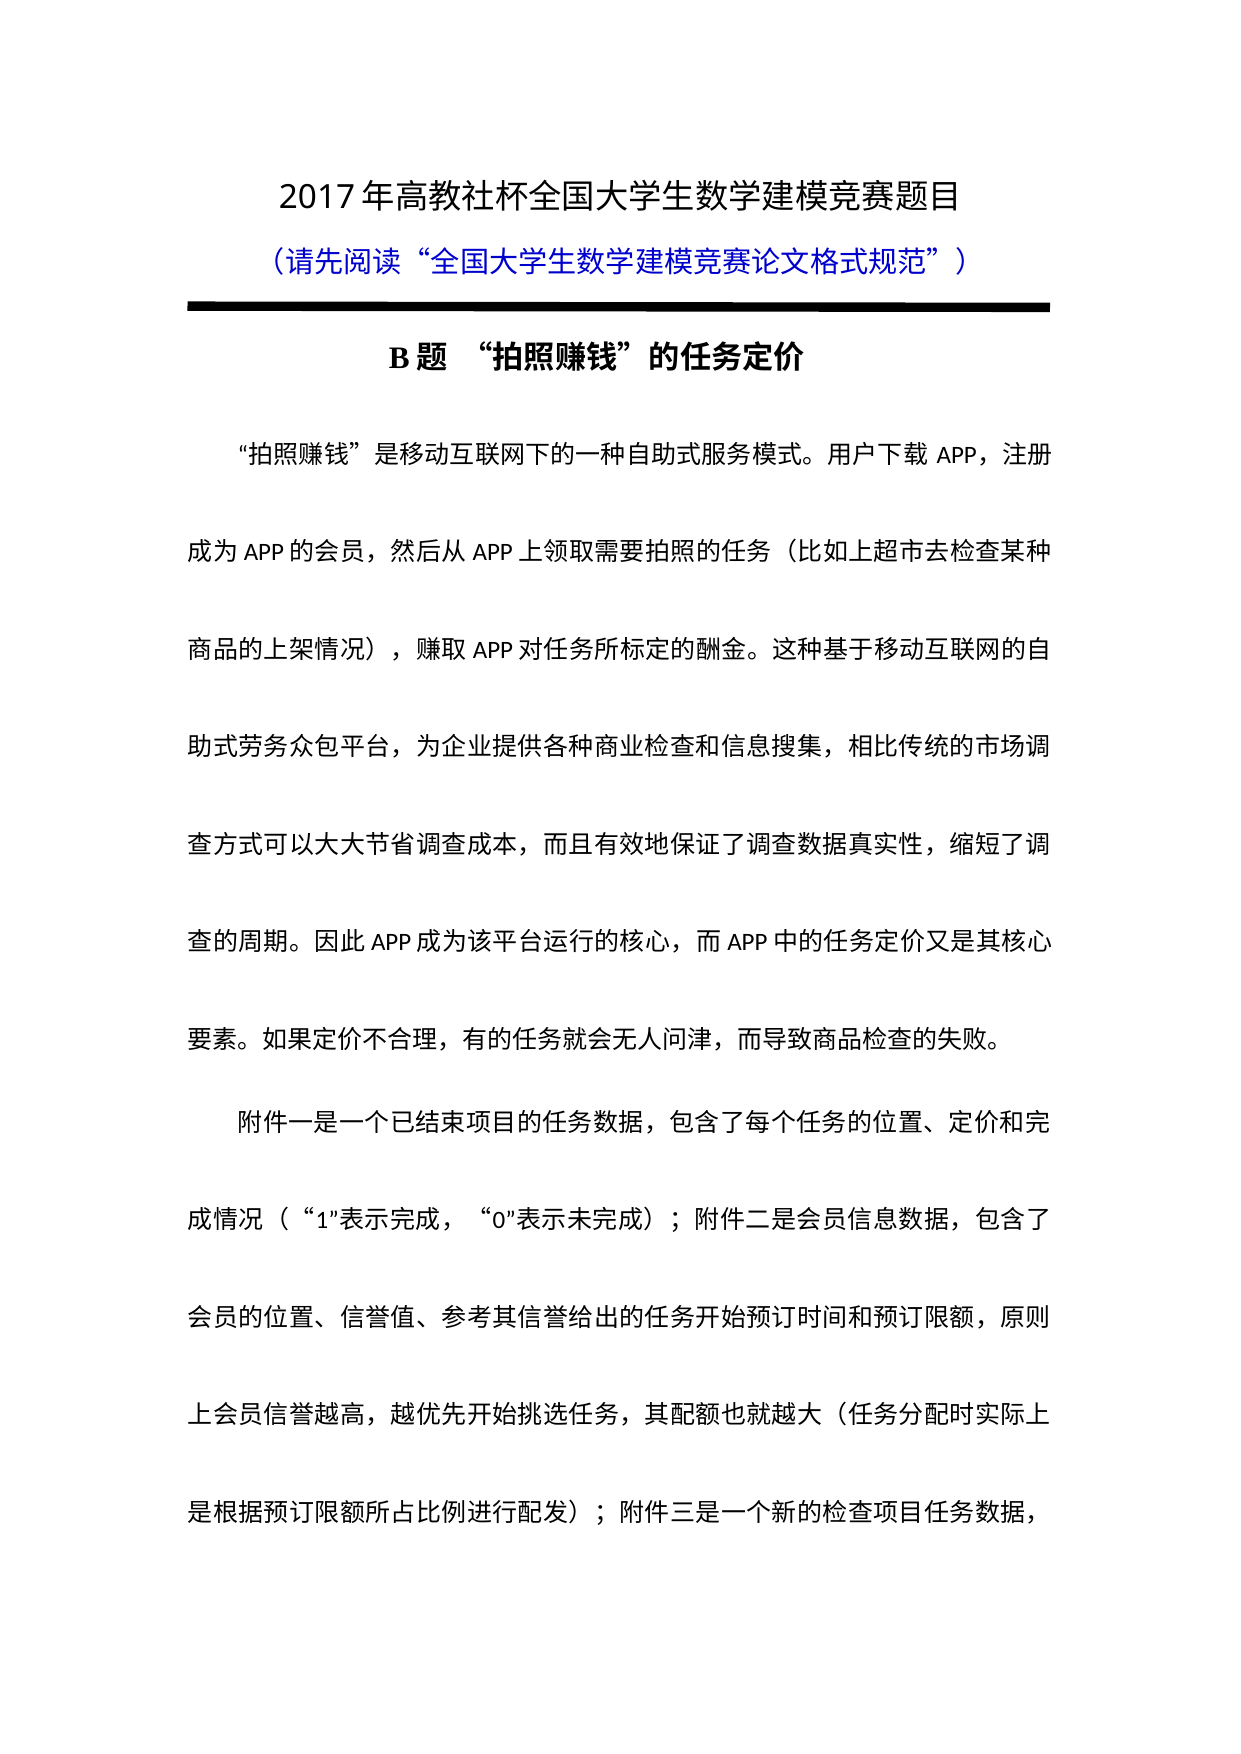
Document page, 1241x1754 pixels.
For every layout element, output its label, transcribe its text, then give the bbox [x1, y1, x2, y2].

text 2017年高教社杯全国大学生数学建模竞赛题目 [187, 162, 1053, 227]
text B题 “拍照赚钱”的任务定价 [187, 322, 1053, 387]
text （请先阅读“全国大学生数学建模竞赛论文格式规范”） [187, 227, 1053, 292]
text “拍照赚钱”是移动互联网下的一种自助式服务模式。用户下载APP，注册成为APP的会员，然后从APP上领取需要拍照的任务（比如上超市去检查某种商品的上架情况），赚取APP对任务所标定的酬金。这种基于移动互联网的自助式劳务众包平台，为企业提供各种商业检查和信息搜集，相比传统的市场调查方式可以大大节省调查成本，而且有效地保证了调查数据真实性，缩短了调查的周期。因此APP成为该平台运行的核心，而APP中的任务定价又是其核心要素。如果定价不合理，有的任务就会无人问津，而导致商品检查的失败。 [187, 420, 1053, 1070]
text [187, 1088, 1053, 1543]
